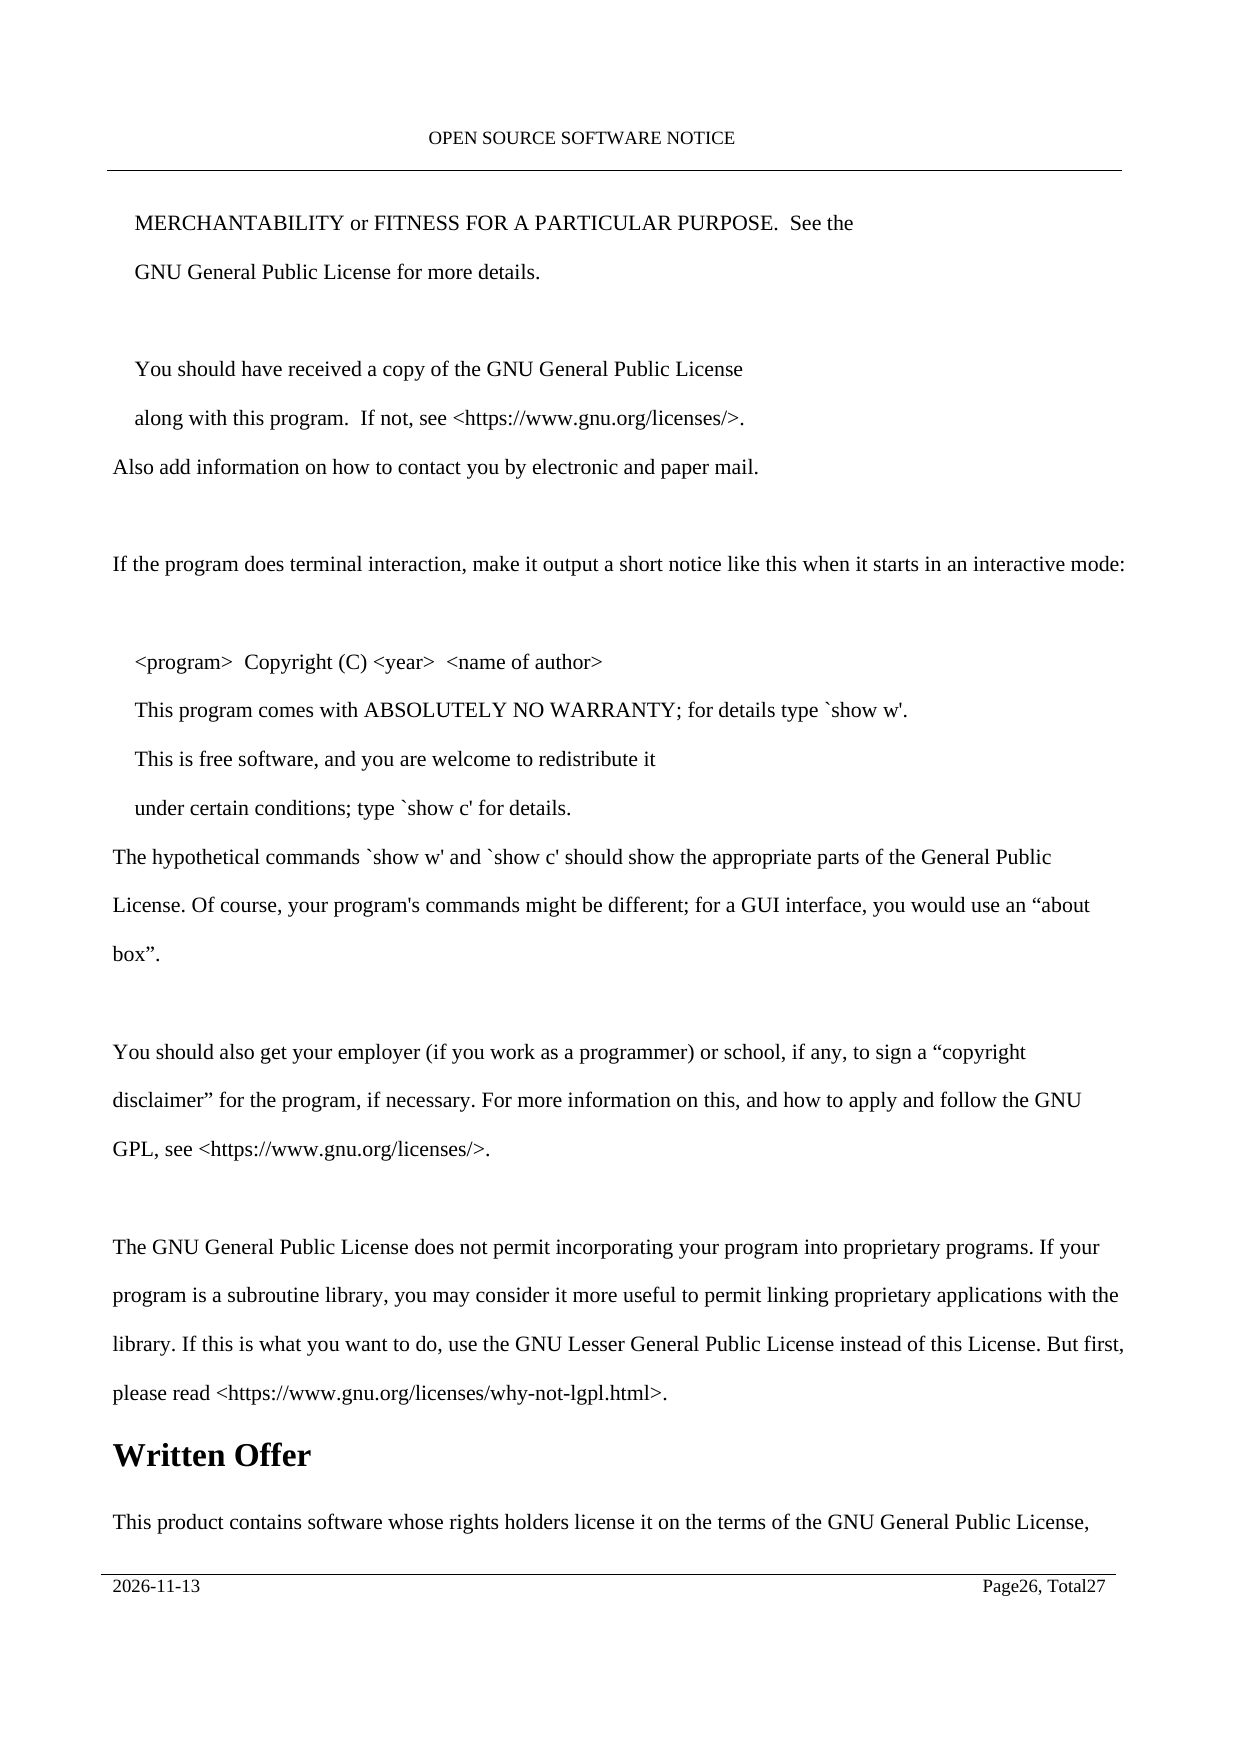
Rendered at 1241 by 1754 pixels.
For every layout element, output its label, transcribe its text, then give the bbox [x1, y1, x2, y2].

text Written Offer [112, 1421, 1128, 1486]
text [112, 1506, 1128, 1538]
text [112, 206, 1128, 1409]
